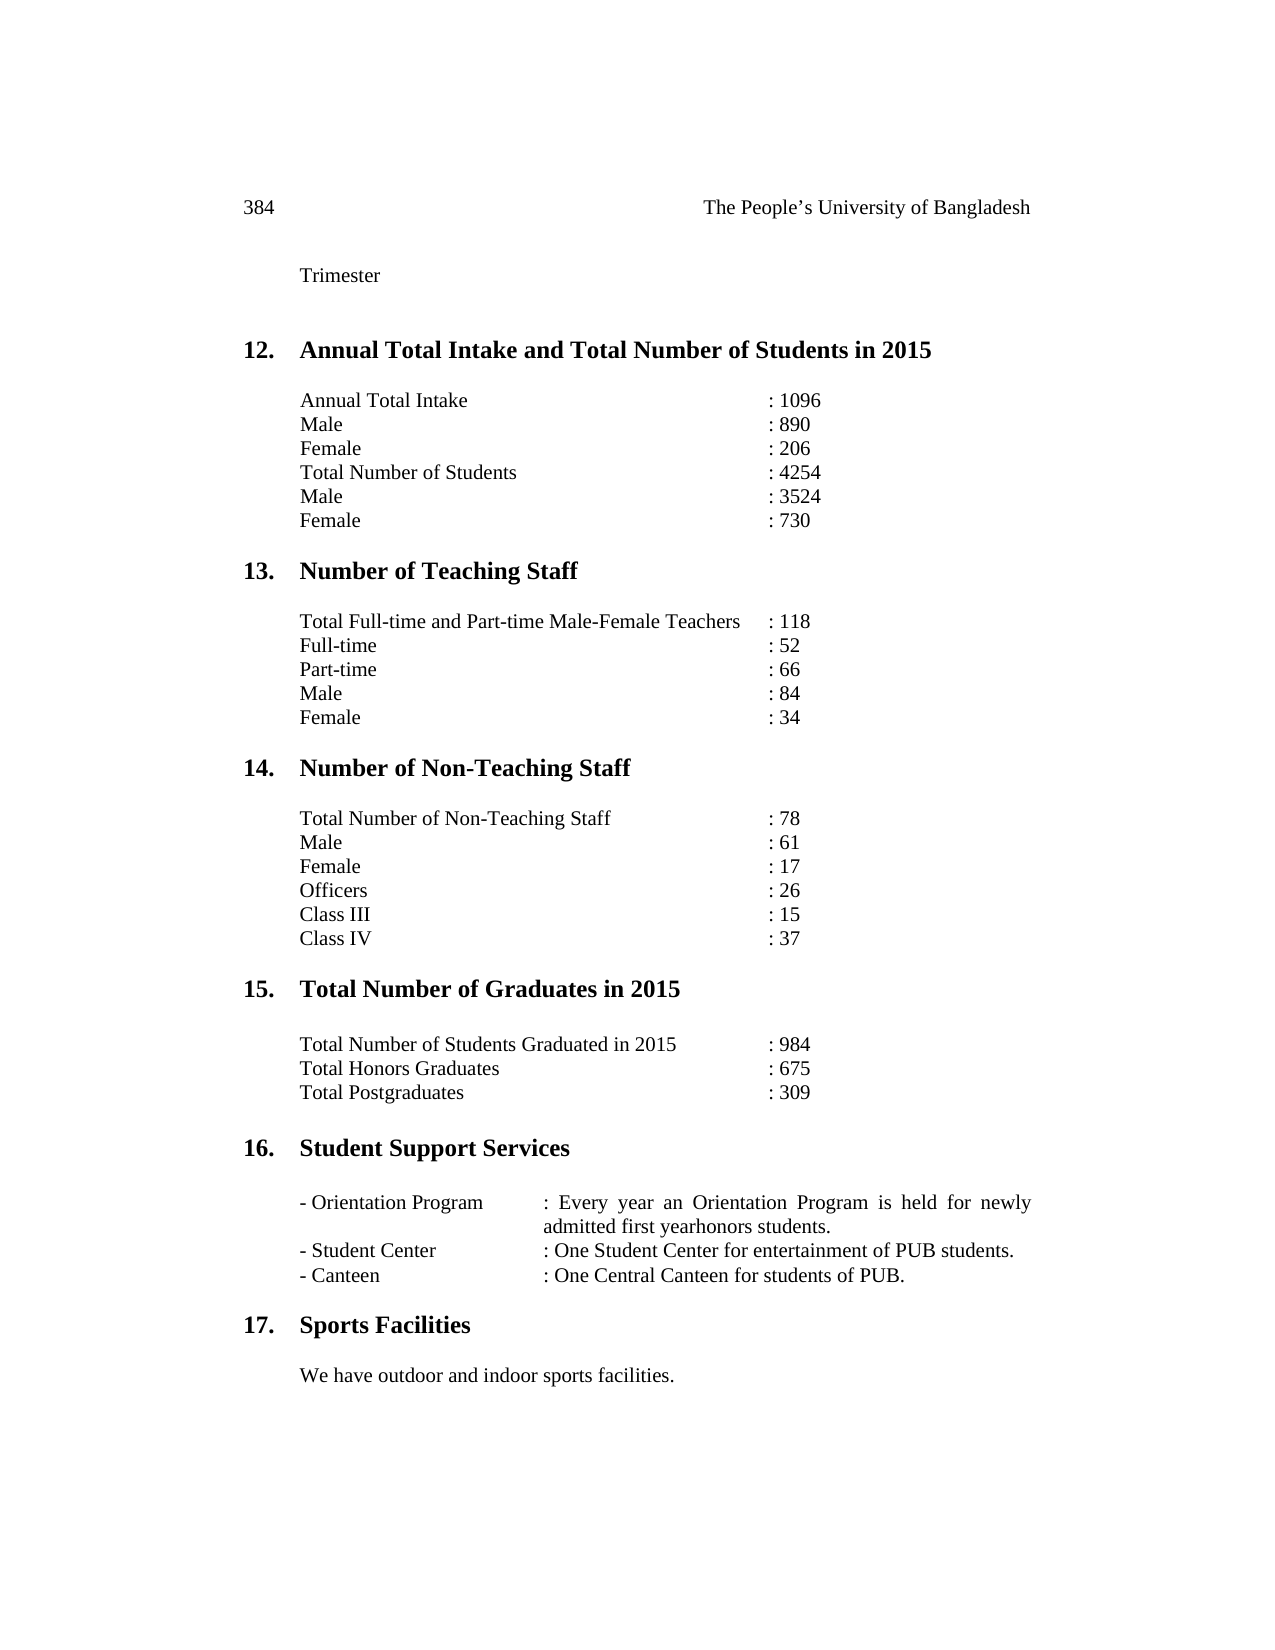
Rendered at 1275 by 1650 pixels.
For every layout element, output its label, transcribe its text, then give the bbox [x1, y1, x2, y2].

text Male : 890 [300, 412, 1032, 436]
text Female : 34 [299, 705, 1032, 729]
text 13. Number of Teaching Staff [243, 556, 1032, 585]
text Female : 206 [300, 436, 1032, 460]
text - Canteen : One Central Canteen for students of PUB. [299, 1262, 1032, 1287]
text Total Number of Students Graduated in 2015 : 984 [243, 1032, 1032, 1056]
text Class IV : 37 [299, 926, 1032, 950]
text Total Number of Students : 4254 [300, 460, 1032, 484]
text Total Postgraduates : 309 [243, 1080, 1032, 1104]
text Female : 17 [299, 854, 1032, 878]
text Part-time : 66 [299, 657, 1032, 681]
text Full-time : 52 [299, 633, 1032, 657]
text 16. Student Support Services [243, 1133, 1032, 1162]
text Female : 730 [299, 508, 1032, 532]
text Officers : 26 [299, 878, 1032, 902]
text We have outdoor and indoor sports facilities. [243, 1363, 1032, 1387]
text - Orientation Program : Every year an Orientation Program is held for newly admitted first yearhonors students. [299, 1190, 1032, 1238]
text Trimester [243, 262, 1032, 287]
text 15. Total Number of Graduates in 2015 [243, 974, 1032, 1003]
text Male : 3524 [300, 484, 1032, 508]
text - Student Center : One Student Center for entertainment of PUB students. [299, 1238, 1032, 1262]
text Total Full-time and Part-time Male-Female Teachers : 118 [299, 609, 1032, 633]
text Male : 84 [299, 681, 1032, 705]
text 12. Annual Total Intake and Total Number of Students in 2015 [243, 335, 1032, 363]
text 17. Sports Facilities [243, 1311, 1032, 1339]
text Male : 61 [299, 830, 1032, 854]
text Total Number of Non-Teaching Staff : 78 [299, 806, 1032, 830]
text 14. Number of Non-Teaching Staff [243, 753, 1032, 782]
text Annual Total Intake : 1096 [300, 387, 1032, 412]
text Class III : 15 [299, 902, 1032, 926]
text Total Honors Graduates : 675 [243, 1056, 1032, 1080]
